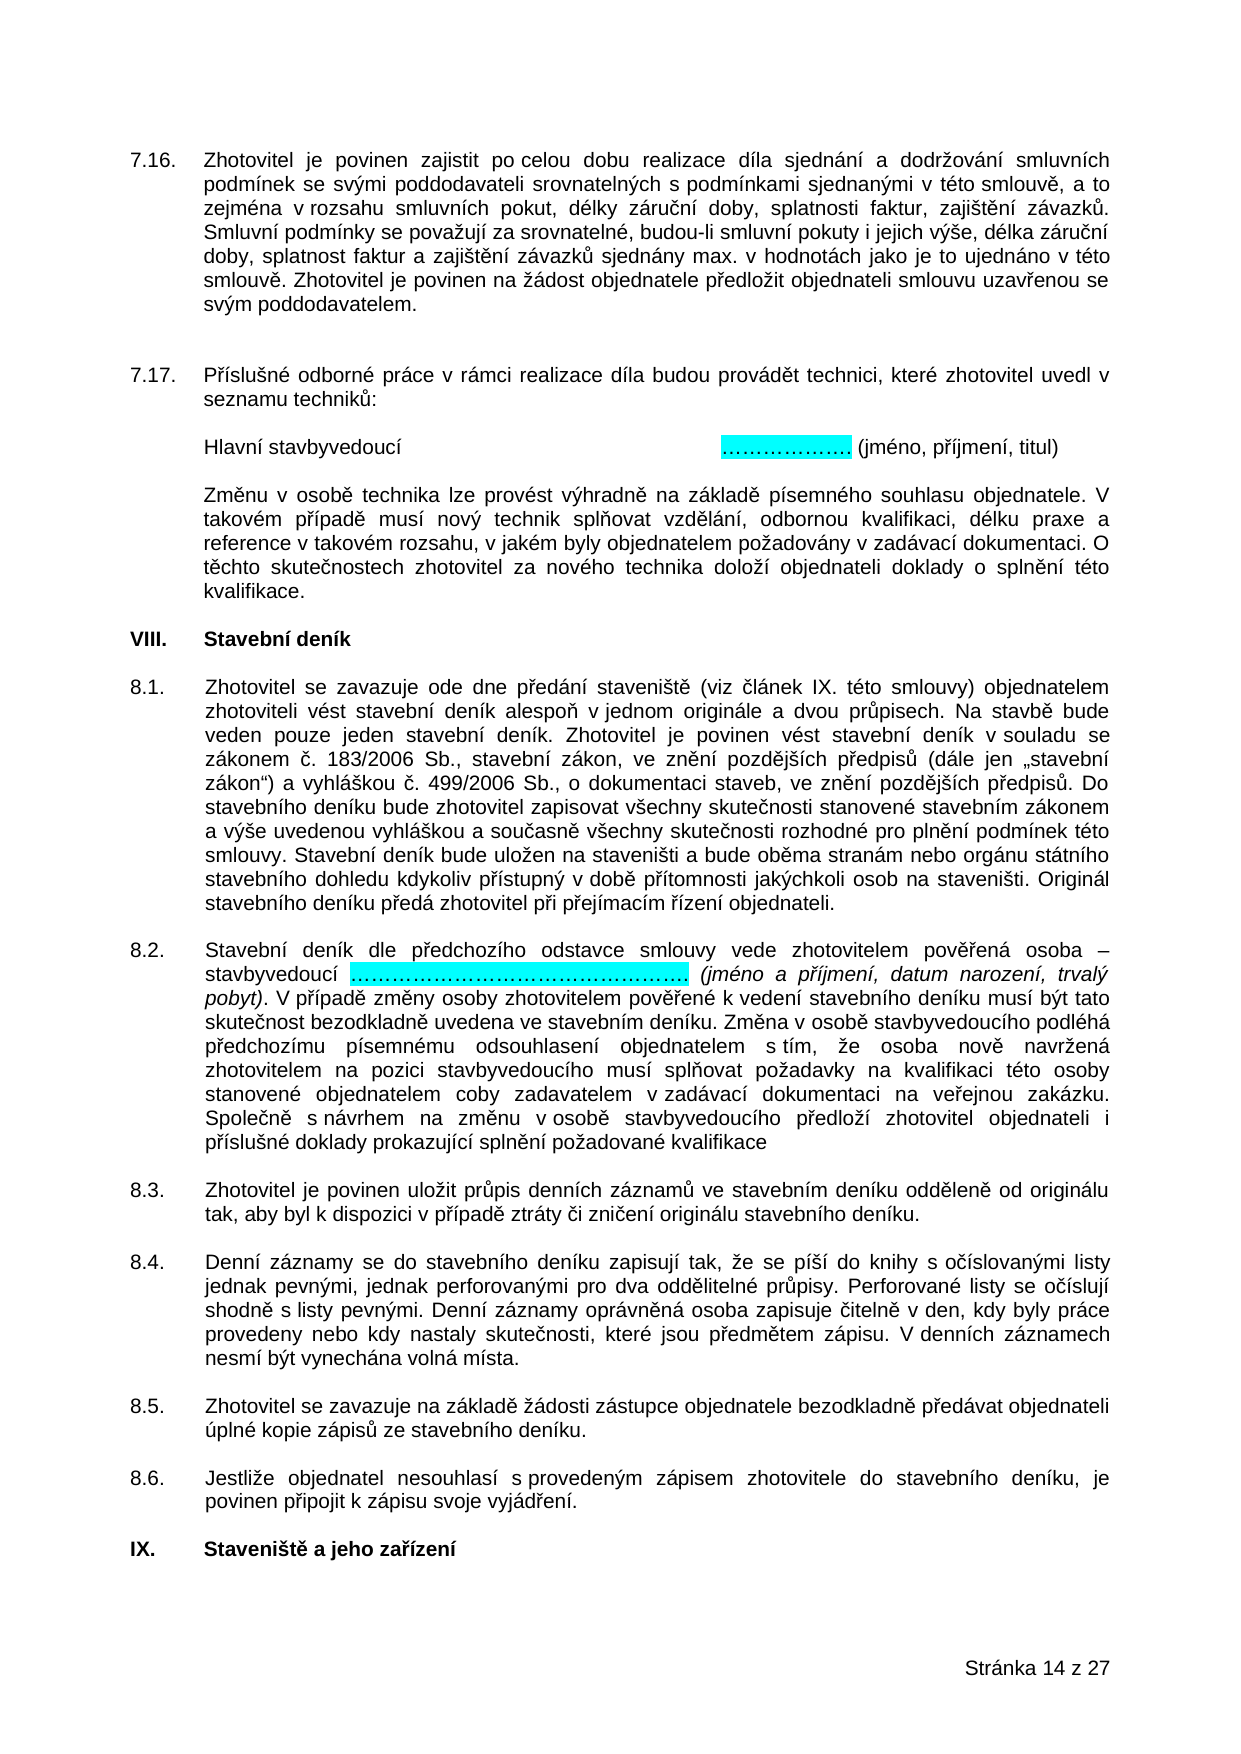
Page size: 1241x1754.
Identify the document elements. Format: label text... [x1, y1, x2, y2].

list Příslušné odborné práce v rámci realizace díla budou provádět technici, které zhotovitel uvedl v seznamu techniků: [130, 363, 1110, 411]
text Hlavní stavbyvedoucí ………………. (jméno, příjmení, titul) [130, 435, 721, 459]
text IX. Staveniště a jeho zařízení [130, 1537, 1110, 1561]
list Zhotovitel je povinen uložit průpis denních záznamů ve stavebním deníku odděleně od originálu tak, aby byl k dispozici v případě ztráty či zničení originálu stavebního deníku. [130, 1178, 1110, 1226]
list Denní záznamy se do stavebního deníku zapisují tak, že se píší do knihy s očíslovanými listy jednak pevnými, jednak perforovanými pro dva oddělitelné průpisy. Perforované listy se očíslují shodně s listy pevnými. Denní záznamy oprávněná osoba zapisuje čitelně v den, kdy byly práce provedeny nebo kdy nastaly skutečnosti, které jsou předmětem zápisu. V denních záznamech nesmí být vynechána volná místa. [130, 1250, 1110, 1369]
text VIII. Stavební deník [130, 627, 1110, 651]
text Změnu v osobě technika lze provést výhradně na základě písemného souhlasu objednatele. V takovém případě musí nový technik splňovat vzdělání, odbornou kvalifikaci, délku praxe a reference v takovém rozsahu, v jakém byly objednatelem požadovány v zadávací dokumentaci. O těchto skutečnostech zhotovitel za nového technika doloží objednateli doklady o splnění této kvalifikace. [203, 483, 1110, 603]
text Hlavní stavbyvedoucí ………………. (jméno, příjmení, titul) [852, 435, 1110, 459]
list Zhotovitel je povinen zajistit po celou dobu realizace díla sjednání a dodržování smluvních podmínek se svými poddodavateli srovnatelných s podmínkami sjednanými v této smlouvě, a to zejména v rozsahu smluvních pokut, délky záruční doby, splatnosti faktur, zajištění závazků. Smluvní podmínky se považují za srovnatelné, budou-li smluvní pokuty i jejich výše, délka záruční doby, splatnost faktur a zajištění závazků sjednány max. v hodnotách jako je to ujednáno v této smlouvě. Zhotovitel je povinen na žádost objednatele předložit objednateli smlouvu uzavřenou se svým poddodavatelem. [130, 148, 1110, 315]
list Zhotovitel se zavazuje ode dne předání staveniště (viz článek IX. této smlouvy) objednatelem zhotoviteli vést stavební deník alespoň v jednom originále a dvou průpisech. Na stavbě bude veden pouze jeden stavební deník. Zhotovitel je povinen vést stavební deník v souladu se zákonem č. 183/2006 Sb., stavební zákon, ve znění pozdějších předpisů (dále jen „stavební zákon“) a vyhláškou č. 499/2006 Sb., o dokumentaci staveb, ve znění pozdějších předpisů. Do stavebního deníku bude zhotovitel zapisovat všechny skutečnosti stanovené stavebním zákonem a výše uvedenou vyhláškou a současně všechny skutečnosti rozhodné pro plnění podmínek této smlouvy. Stavební deník bude uložen na staveništi a bude oběma stranám nebo orgánu státního stavebního dohledu kdykoliv přístupný v době přítomnosti jakýchkoli osob na staveništi. Originál stavebního deníku předá zhotovitel při přejímacím řízení objednateli. [130, 675, 1110, 914]
list Jestliže objednatel nesouhlasí s provedeným zápisem zhotovitele do stavebního deníku, je povinen připojit k zápisu svoje vyjádření. [130, 1465, 1110, 1513]
list Stavební deník dle předchozího odstavce smlouvy vede zhotovitelem pověřená osoba – stavbyvedoucí …………………………………………. (jméno a příjmení, datum narození, trvalý pobyt). V případě změny osoby zhotovitelem pověřené k vedení stavebního deníku musí být tato skutečnost bezodkladně uvedena ve stavebním deníku. Změna v osobě stavbyvedoucího podléhá předchozímu písemnému odsouhlasení objednatelem s tím, že osoba nově navržená zhotovitelem na pozici stavbyvedoucího musí splňovat požadavky na kvalifikaci této osoby stanovené objednatelem coby zadavatelem v zadávací dokumentaci na veřejnou zakázku. Společně s návrhem na změnu v osobě stavbyvedoucího předloží zhotovitel objednateli i příslušné doklady prokazující splnění požadované kvalifikace [130, 938, 1110, 1154]
list Zhotovitel se zavazuje na základě žádosti zástupce objednatele bezodkladně předávat objednateli úplné kopie zápisů ze stavebního deníku. [130, 1393, 1110, 1441]
